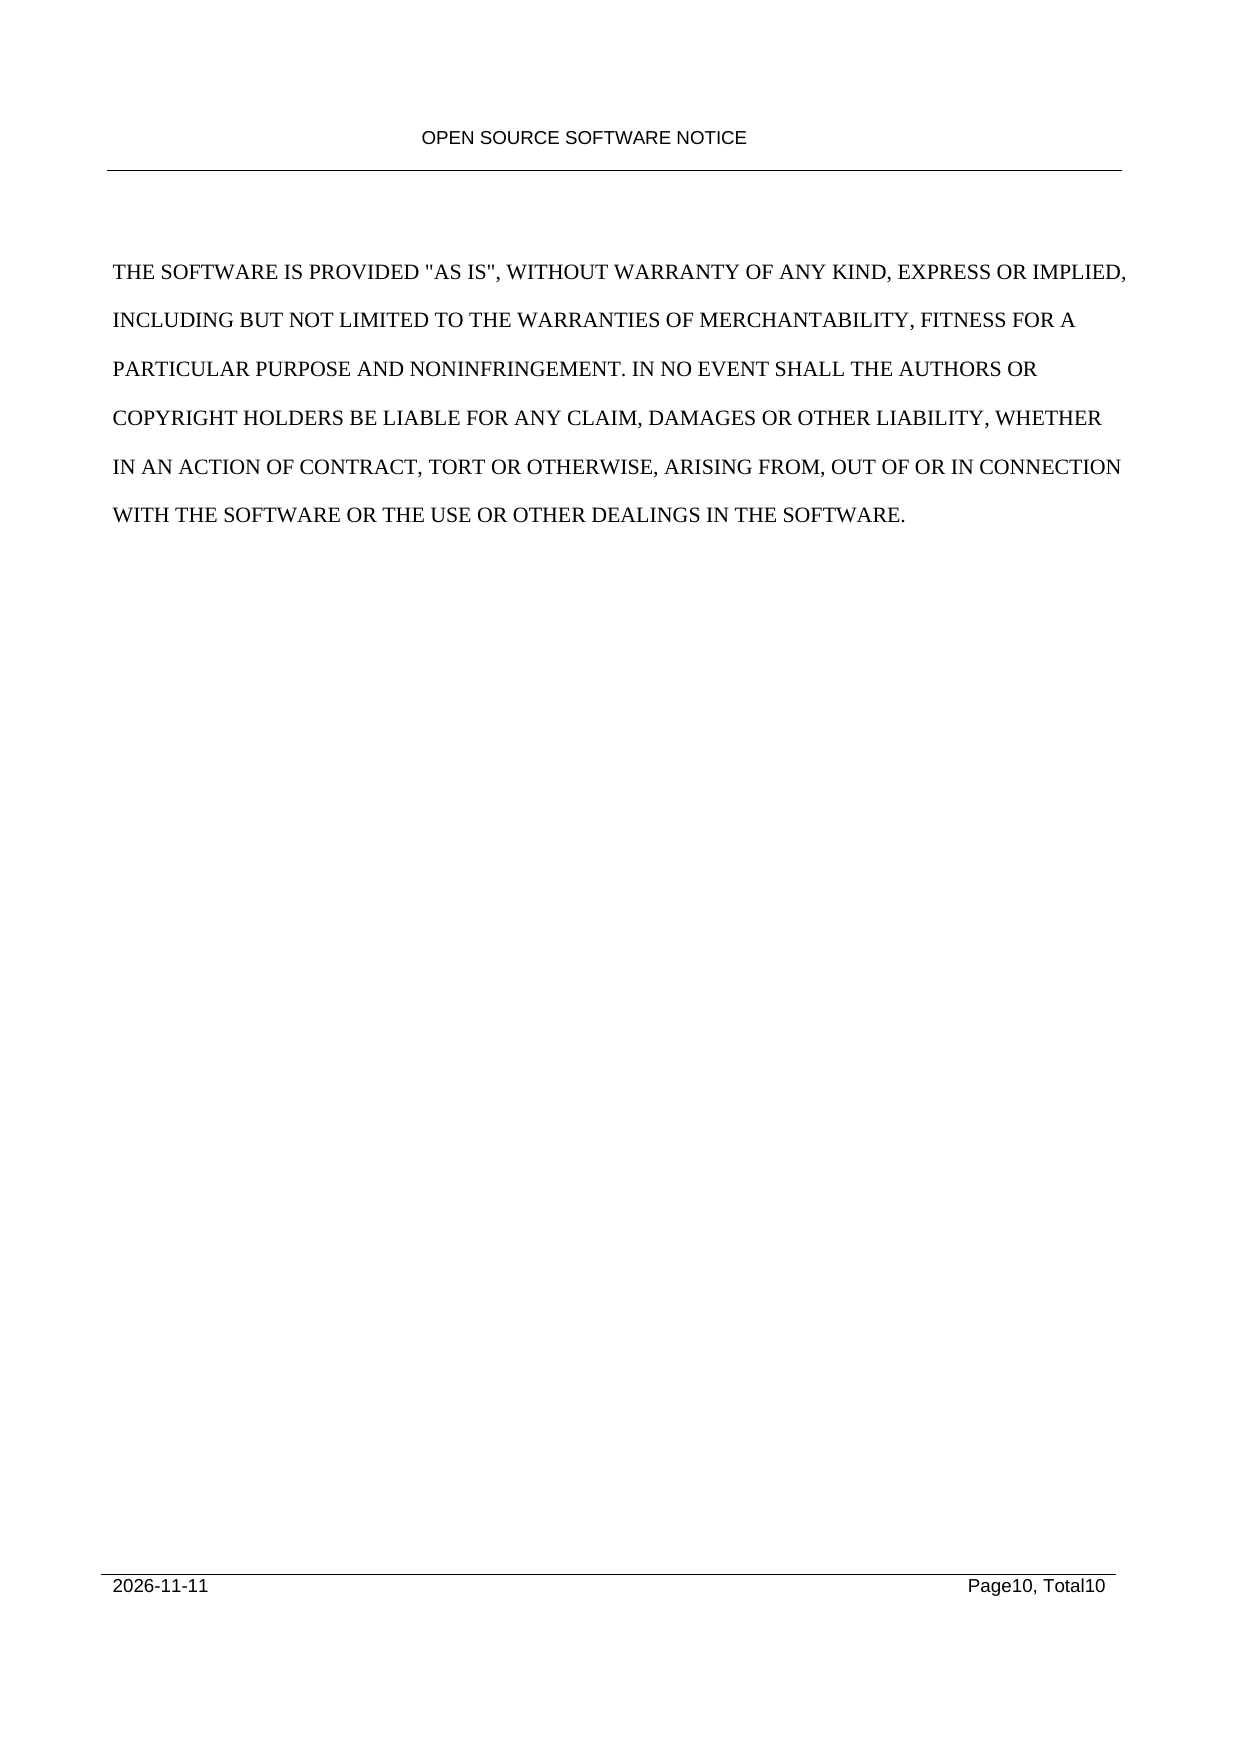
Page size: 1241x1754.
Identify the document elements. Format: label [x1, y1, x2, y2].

text [112, 206, 1128, 531]
